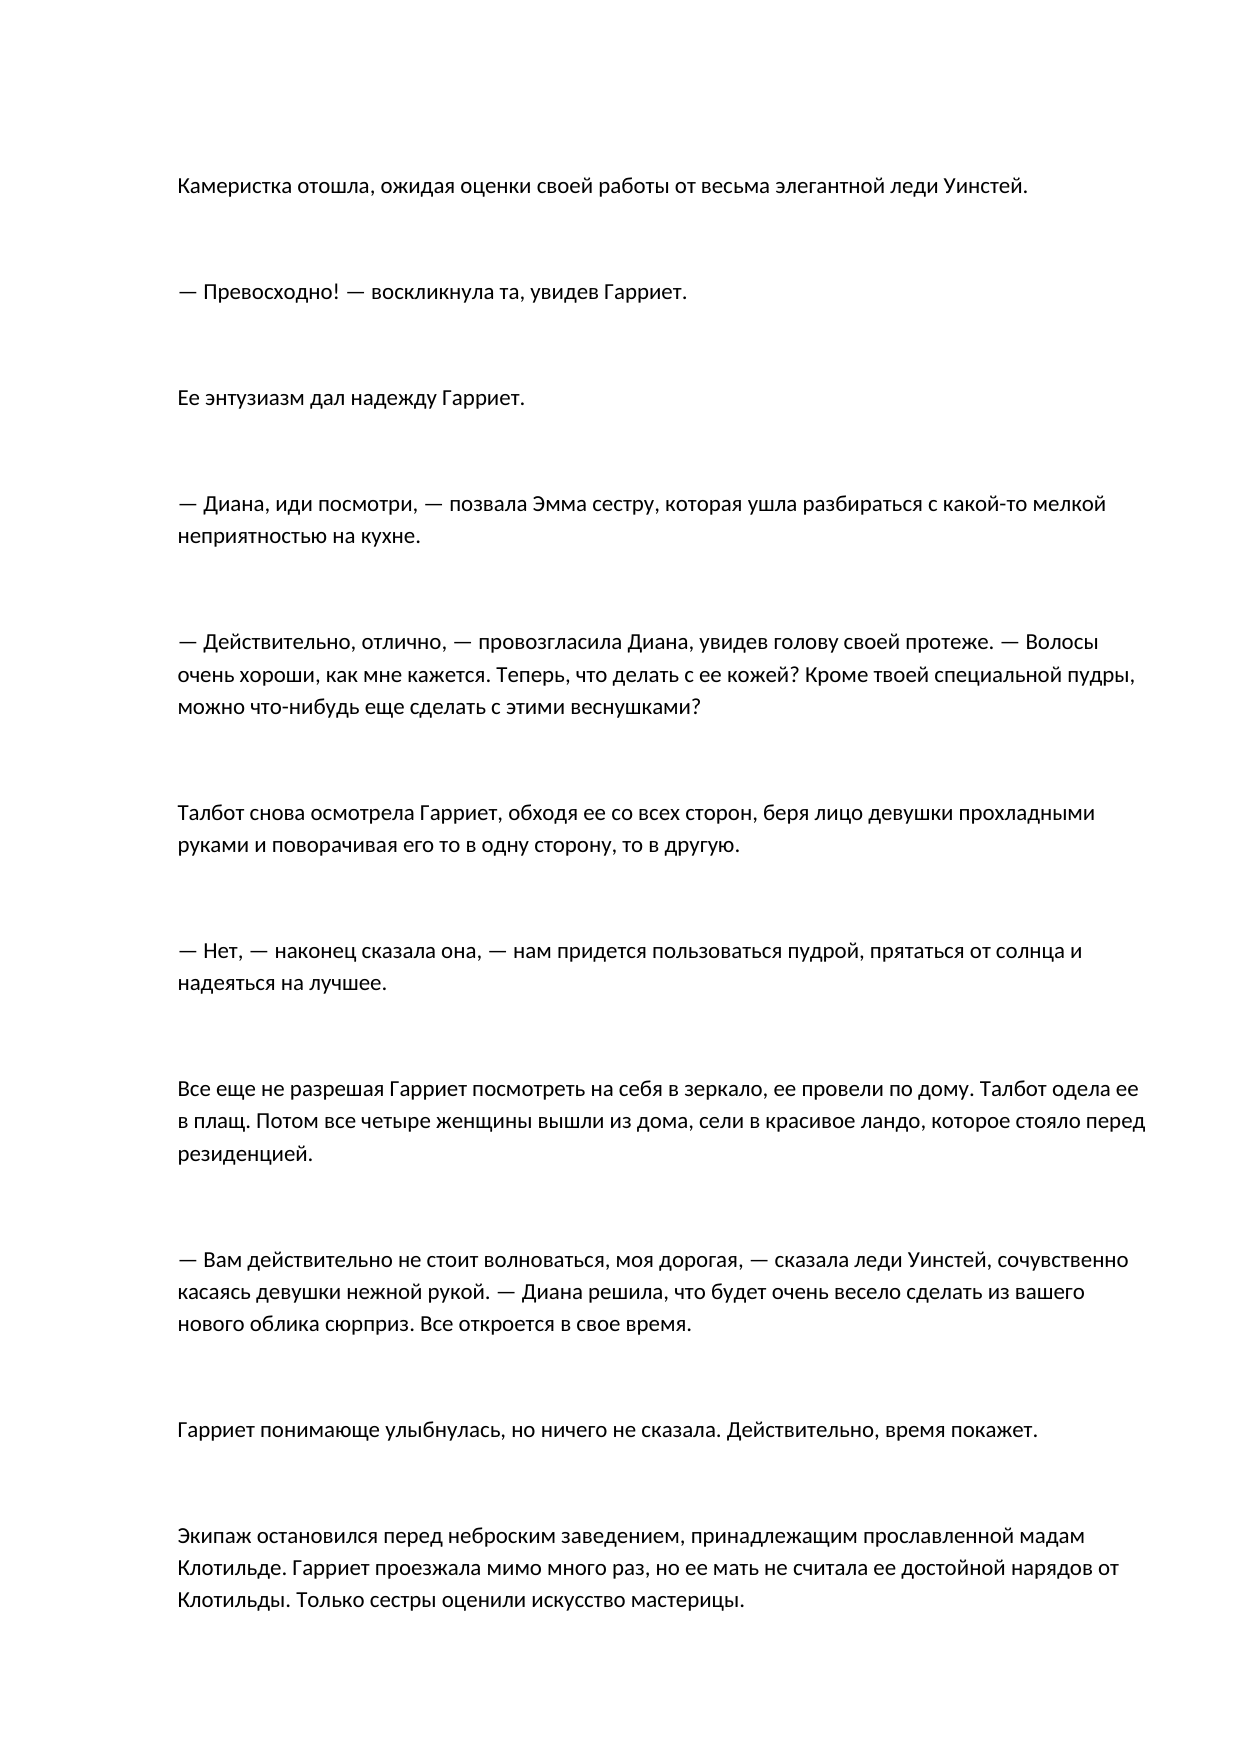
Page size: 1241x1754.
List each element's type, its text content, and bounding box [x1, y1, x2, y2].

text Ее энтузиазм дал надежду Гарриет. [177, 383, 1152, 411]
text — Действительно, отлично, — провозгласила Диана, увидев голову своей протеже. — Волосы очень хороши, как мне кажется. Теперь, что делать с ее кожей? Кроме твоей специальной пудры, можно что-нибудь еще сделать с этими веснушками? [177, 627, 1152, 720]
text — Вам действительно не стоит волноваться, моя дорогая, — сказала леди Уинстей, сочувственно касаясь девушки нежной рукой. — Диана решила, что будет очень весело сделать из вашего нового облика сюрприз. Все откроется в свое время. [177, 1245, 1152, 1337]
text Экипаж остановился перед неброским заведением, принадлежащим прославленной мадам Клотильде. Гарриет проезжала мимо много раз, но ее мать не считала ее достойной нарядов от Клотильды. Только сестры оценили искусство мастерицы. [177, 1521, 1152, 1614]
text — Диана, иди посмотри, — позвала Эмма сестру, которая ушла разбираться с какой-то мелкой неприятностью на кухне. [177, 489, 1152, 549]
text — Нет, — наконец сказала она, — нам придется пользоваться пудрой, прятаться от солнца и надеяться на лучшее. [177, 936, 1152, 996]
text Камеристка отошла, ожидая оценки своей работы от весьма элегантной леди Уинстей. [177, 171, 1152, 199]
text Талбот снова осмотрела Гарриет, обходя ее со всех сторон, беря лицо девушки прохладными руками и поворачивая его то в одну сторону, то в другую. [177, 798, 1152, 858]
text Все еще не разрешая Гарриет посмотреть на себя в зеркало, ее провели по дому. Талбот одела ее в плащ. Потом все четыре женщины вышли из дома, сели в красивое ландо, которое стояло перед резиденцией. [177, 1074, 1152, 1167]
text Гарриет понимающе улыбнулась, но ничего не сказала. Действительно, время покажет. [177, 1415, 1152, 1443]
text — Превосходно! — воскликнула та, увидев Гарриет. [177, 277, 1152, 305]
